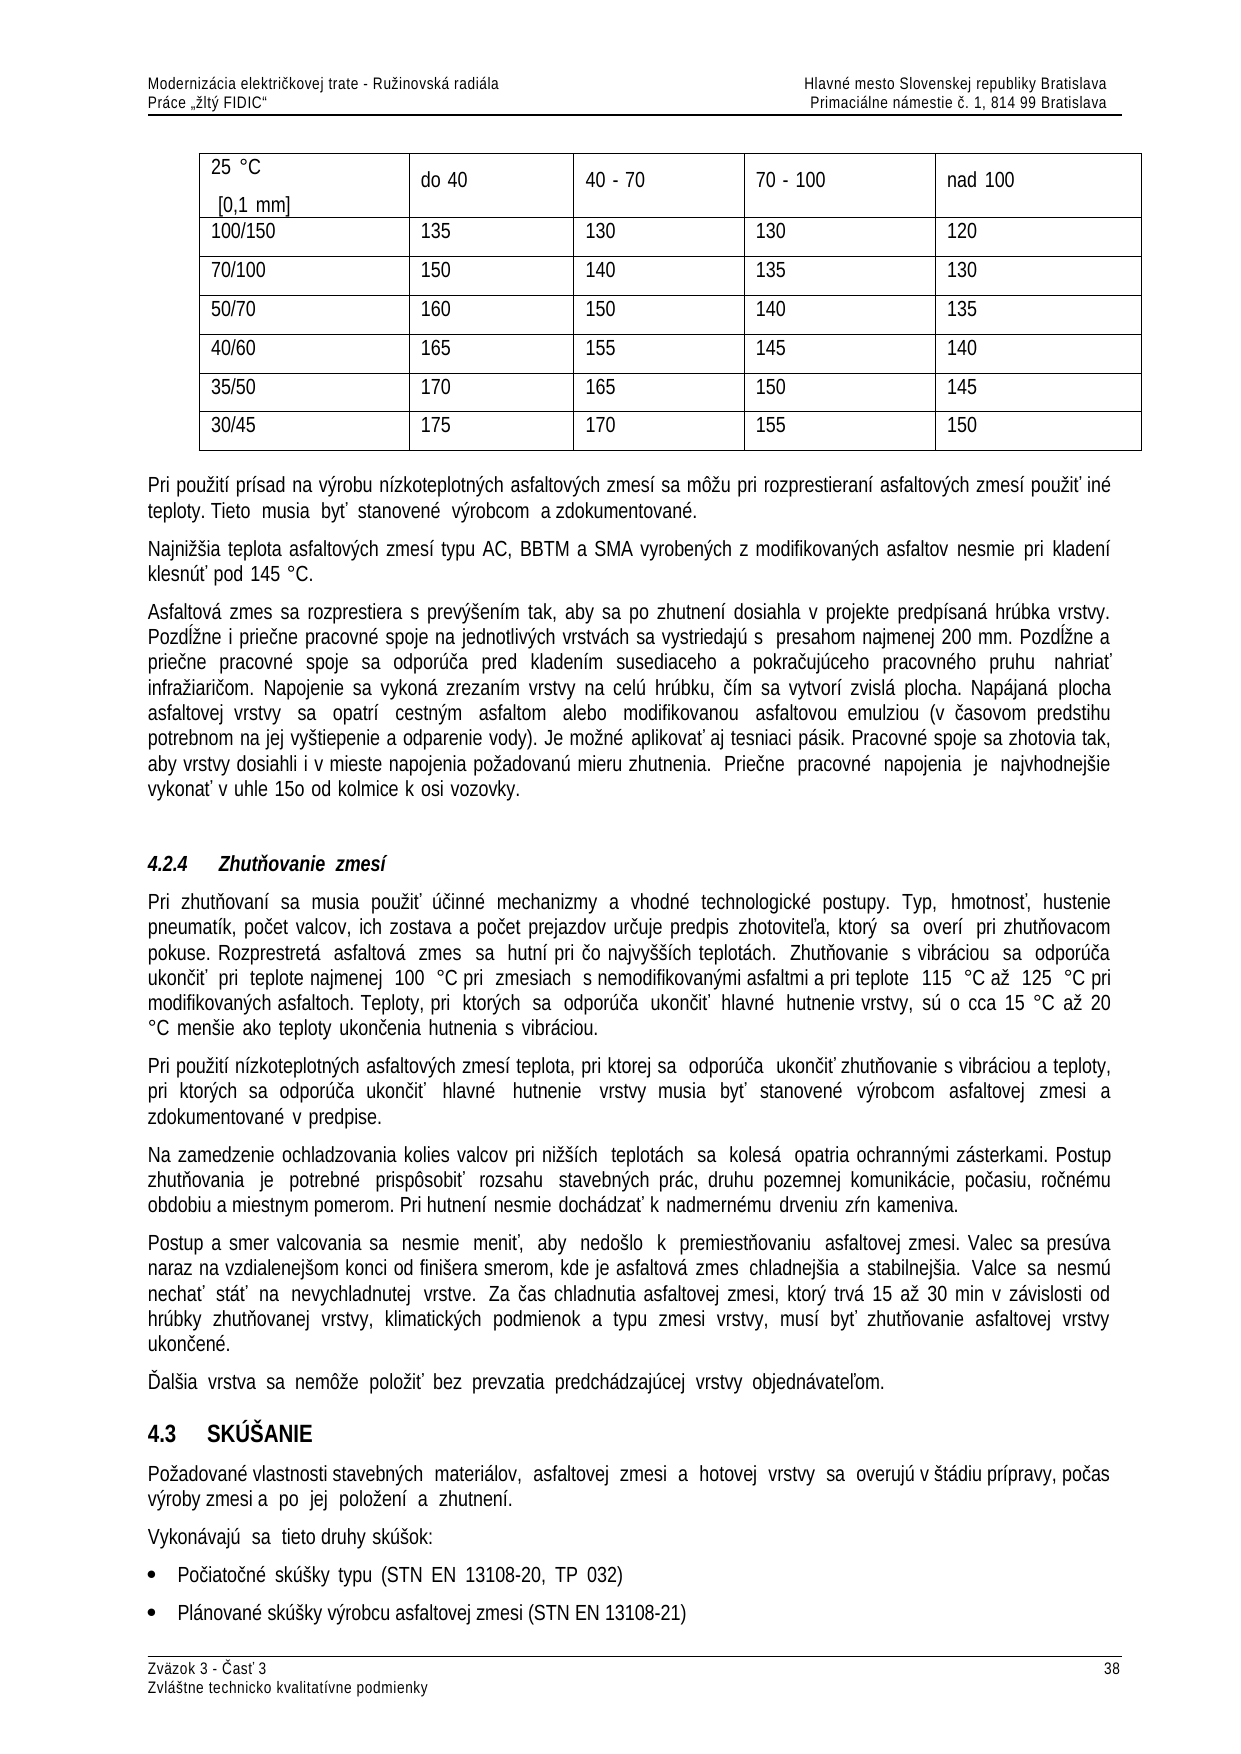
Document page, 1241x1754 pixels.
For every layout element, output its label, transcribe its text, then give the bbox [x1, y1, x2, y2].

table_cell do 40 [410, 154, 573, 217]
table_cell 165 [410, 335, 573, 372]
text Ďalšia vrstva sa nemôže položiť bez prevzatia predchádzajúcej vrstvy objednávateľom. [148, 1369, 1122, 1394]
table_cell 160 [410, 296, 573, 334]
table_cell 140 [574, 257, 744, 295]
text Vykonávajú sa tieto druhy skúšok: [148, 1524, 1111, 1549]
subtitle Zhutňovanie zmesí [148, 851, 1122, 876]
table_cell 165 [574, 374, 744, 411]
table_cell 70/100 [200, 257, 409, 295]
table_cell 135 [936, 296, 1141, 334]
subtitle SKÚŠANIE [148, 1419, 1122, 1448]
table_cell 155 [745, 412, 935, 450]
table_cell 140 [745, 296, 935, 334]
list Počiatočné skúšky typu (STN EN 13108-20, TP 032) [148, 1562, 1122, 1587]
text Na zamedzenie ochladzovania kolies valcov pri nižších teplotách sa kolesá opatria ochrannými zásterkami. Postup zhutňovania je potrebné prispôsobiť rozsahu stavebných prác, druhu pozemnej komunikácie, počasiu, ročnému obdobiu a miestnym pomerom. Pri hutnení nesmie dochádzať k nadmernému drveniu zŕn kameniva. [148, 1142, 1111, 1217]
table_cell 175 [410, 412, 573, 450]
table_cell 130 [936, 257, 1141, 295]
table_cell 135 [410, 218, 573, 256]
table_cell 130 [745, 218, 935, 256]
text Pri použití prísad na výrobu nízkoteplotných asfaltových zmesí sa môžu pri rozprestieraní asfaltových zmesí použiť iné teploty. Tieto musia byť stanovené výrobcom a zdokumentované. [148, 472, 1111, 523]
text Požadované vlastnosti stavebných materiálov, asfaltovej zmesi a hotovej vrstvy sa overujú v štádiu prípravy, počas výroby zmesi a po jej položení a zhutnení. [148, 1461, 1111, 1511]
table_cell 155 [574, 335, 744, 372]
table_cell 140 [936, 335, 1141, 372]
table_cell 40 - 70 [574, 154, 744, 217]
table_cell 150 [936, 412, 1141, 450]
text Najnižšia teplota asfaltových zmesí typu AC, BBTM a SMA vyrobených z modifikovaných asfaltov nesmie pri kladení klesnúť pod 145 °C. [148, 535, 1111, 586]
table_cell 100/150 [200, 218, 409, 256]
text Pri použití nízkoteplotných asfaltových zmesí teplota, pri ktorej sa odporúča ukončiť zhutňovanie s vibráciou a teploty, pri ktorých sa odporúča ukončiť hlavné hutnenie vrstvy musia byť stanovené výrobcom asfaltovej zmesi a zdokumentované v predpise. [148, 1053, 1111, 1129]
table_cell nad 100 [936, 154, 1141, 217]
table_cell 120 [936, 218, 1141, 256]
table_cell 35/50 [200, 374, 409, 411]
table_cell 170 [410, 374, 573, 411]
table_cell 50/70 [200, 296, 409, 334]
text Pri zhutňovaní sa musia použiť účinné mechanizmy a vhodné technologické postupy. Typ, hmotnosť, hustenie pneumatík, počet valcov, ich zostava a počet prejazdov určuje predpis zhotoviteľa, ktorý sa overí pri zhutňovacom pokuse. Rozprestretá asfaltová zmes sa hutní pri čo najvyšších teplotách. Zhutňovanie s vibráciou sa odporúča ukončiť pri teplote najmenej 100 °C pri zmesiach s nemodifikovanými asfaltmi a pri teplote 115 °C až 125 °C pri modifikovaných asfaltoch. Teploty, pri ktorých sa odporúča ukončiť hlavné hutnenie vrstvy, sú o cca 15 °C až 20 °C menšie ako teploty ukončenia hutnenia s vibráciou. [148, 889, 1111, 1040]
table_cell 150 [745, 374, 935, 411]
table_cell 30/45 [200, 412, 409, 450]
text Asfaltová zmes sa rozprestiera s prevýšením tak, aby sa po zhutnení dosiahla v projekte predpísaná hrúbka vrstvy. Pozdĺžne i priečne pracovné spoje na jednotlivých vrstvách sa vystriedajú s presahom najmenej 200 mm. Pozdĺžne a priečne pracovné spoje sa odporúča pred kladením susediaceho a pokračujúceho pracovného pruhu nahriať infražiaričom. Napojenie sa vykoná zrezaním vrstvy na celú hrúbku, čím sa vytvorí zvislá plocha. Napájaná plocha asfaltovej vrstvy sa opatrí cestným asfaltom alebo modifikovanou asfaltovou emulziou (v časovom predstihu potrebnom na jej vyštiepenie a odparenie vody). Je možné aplikovať aj tesniaci pásik. Pracovné spoje sa zhotovia tak, aby vrstvy dosiahli i v mieste napojenia požadovanú mieru zhutnenia. Priečne pracovné napojenia je najvhodnejšie vykonať v uhle 15o od kolmice k osi vozovky. [148, 598, 1111, 801]
table_cell 145 [936, 374, 1141, 411]
table_cell 70 - 100 [745, 154, 935, 217]
table_cell 170 [574, 412, 744, 450]
list Plánované skúšky výrobcu asfaltovej zmesi (STN EN 13108-21) [148, 1600, 1122, 1626]
table_cell 145 [745, 335, 935, 372]
table_cell 150 [410, 257, 573, 295]
table_cell 135 [745, 257, 935, 295]
text Postup a smer valcovania sa nesmie meniť, aby nedošlo k premiestňovaniu asfaltovej zmesi. Valec sa presúva naraz na vzdialenejšom konci od finišera smerom, kde je asfaltová zmes chladnejšia a stabilnejšia. Valce sa nesmú nechať stáť na nevychladnutej vrstve. Za čas chladnutia asfaltovej zmesi, ktorý trvá 15 až 30 min v závislosti od hrúbky zhutňovanej vrstvy, klimatických podmienok a typu zmesi vrstvy, musí byť zhutňovanie asfaltovej vrstvy ukončené. [148, 1230, 1111, 1356]
table_cell 150 [574, 296, 744, 334]
table_cell 130 [574, 218, 744, 256]
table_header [200, 154, 409, 217]
table_cell 40/60 [200, 335, 409, 372]
